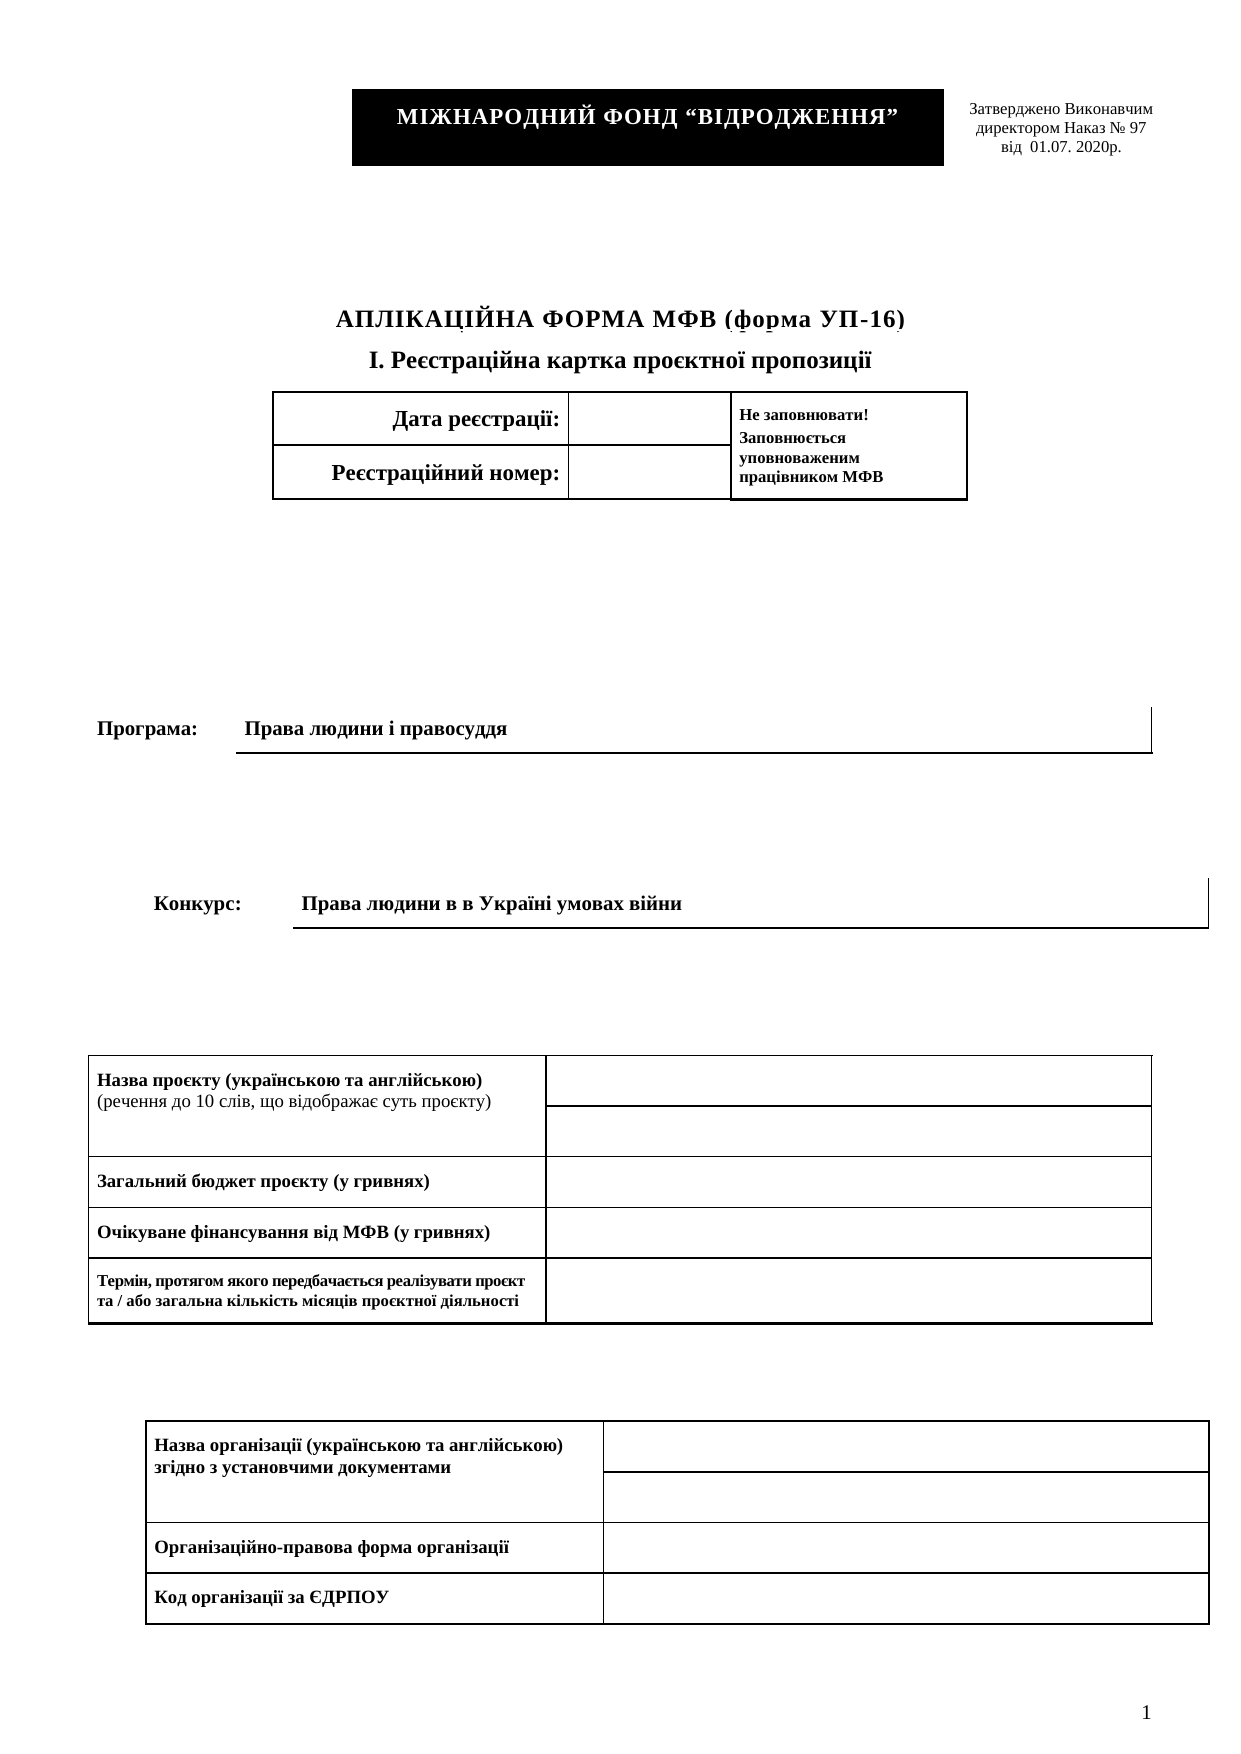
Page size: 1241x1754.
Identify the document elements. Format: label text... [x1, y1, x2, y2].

table_cell Організаційно-правова форма організації [147, 1523, 603, 1572]
table_cell [547, 1107, 1151, 1156]
table_header Дата реєстрації: [274, 393, 568, 444]
table_cell Реєстраційний номер: [274, 446, 568, 498]
table_header МІЖНАРОДНИЙ ФОНД “ВІДРОДЖЕННЯ” [353, 90, 942, 164]
table_cell [604, 1523, 1208, 1572]
table_header Не заповнювати! Заповнюється уповноваженим працівником МФВ [732, 393, 966, 498]
table_cell [547, 1157, 1151, 1206]
table_header Конкурс: [145, 878, 293, 927]
table_cell Очікуване фінансування від МФВ (у гривнях) [89, 1208, 545, 1257]
table_header [604, 1422, 1208, 1471]
table_cell Загальний бюджет проєкту (у гривнях) [89, 1157, 545, 1206]
table_header Затверджено Виконавчим директором Наказ № 97 від 01.07. 2020р. [944, 89, 1179, 164]
table_header Права людини в в Україні умовах війни [293, 878, 1208, 927]
table_header [569, 393, 730, 444]
text АПЛІКАЦІЙНА ФОРМА МФВ (форма УП-16) [89, 304, 1152, 333]
table_header Права людини і правосуддя [236, 707, 1151, 752]
table_header Програма: [89, 707, 236, 752]
table_cell Термін, протягом якого передбачається реалізувати проєкт та / або загальна кількість місяців проєктної діяльності [89, 1259, 545, 1322]
table_cell [547, 1259, 1151, 1322]
table_cell [569, 446, 730, 498]
table_header [547, 1056, 1151, 1105]
table_cell [547, 1208, 1151, 1257]
table_cell Код організації за ЄДРПОУ [147, 1574, 603, 1623]
table_header Назва проєкту (українською та англійською) (речення до 10 слів, що відображає суть проєкту) [89, 1056, 545, 1156]
text І. Реєстраційна картка проєктної пропозиції [89, 346, 1152, 374]
table_cell [604, 1473, 1208, 1522]
table_header Назва організації (українською та англійською) згідно з установчими документами [147, 1422, 603, 1522]
table_cell [604, 1574, 1208, 1623]
